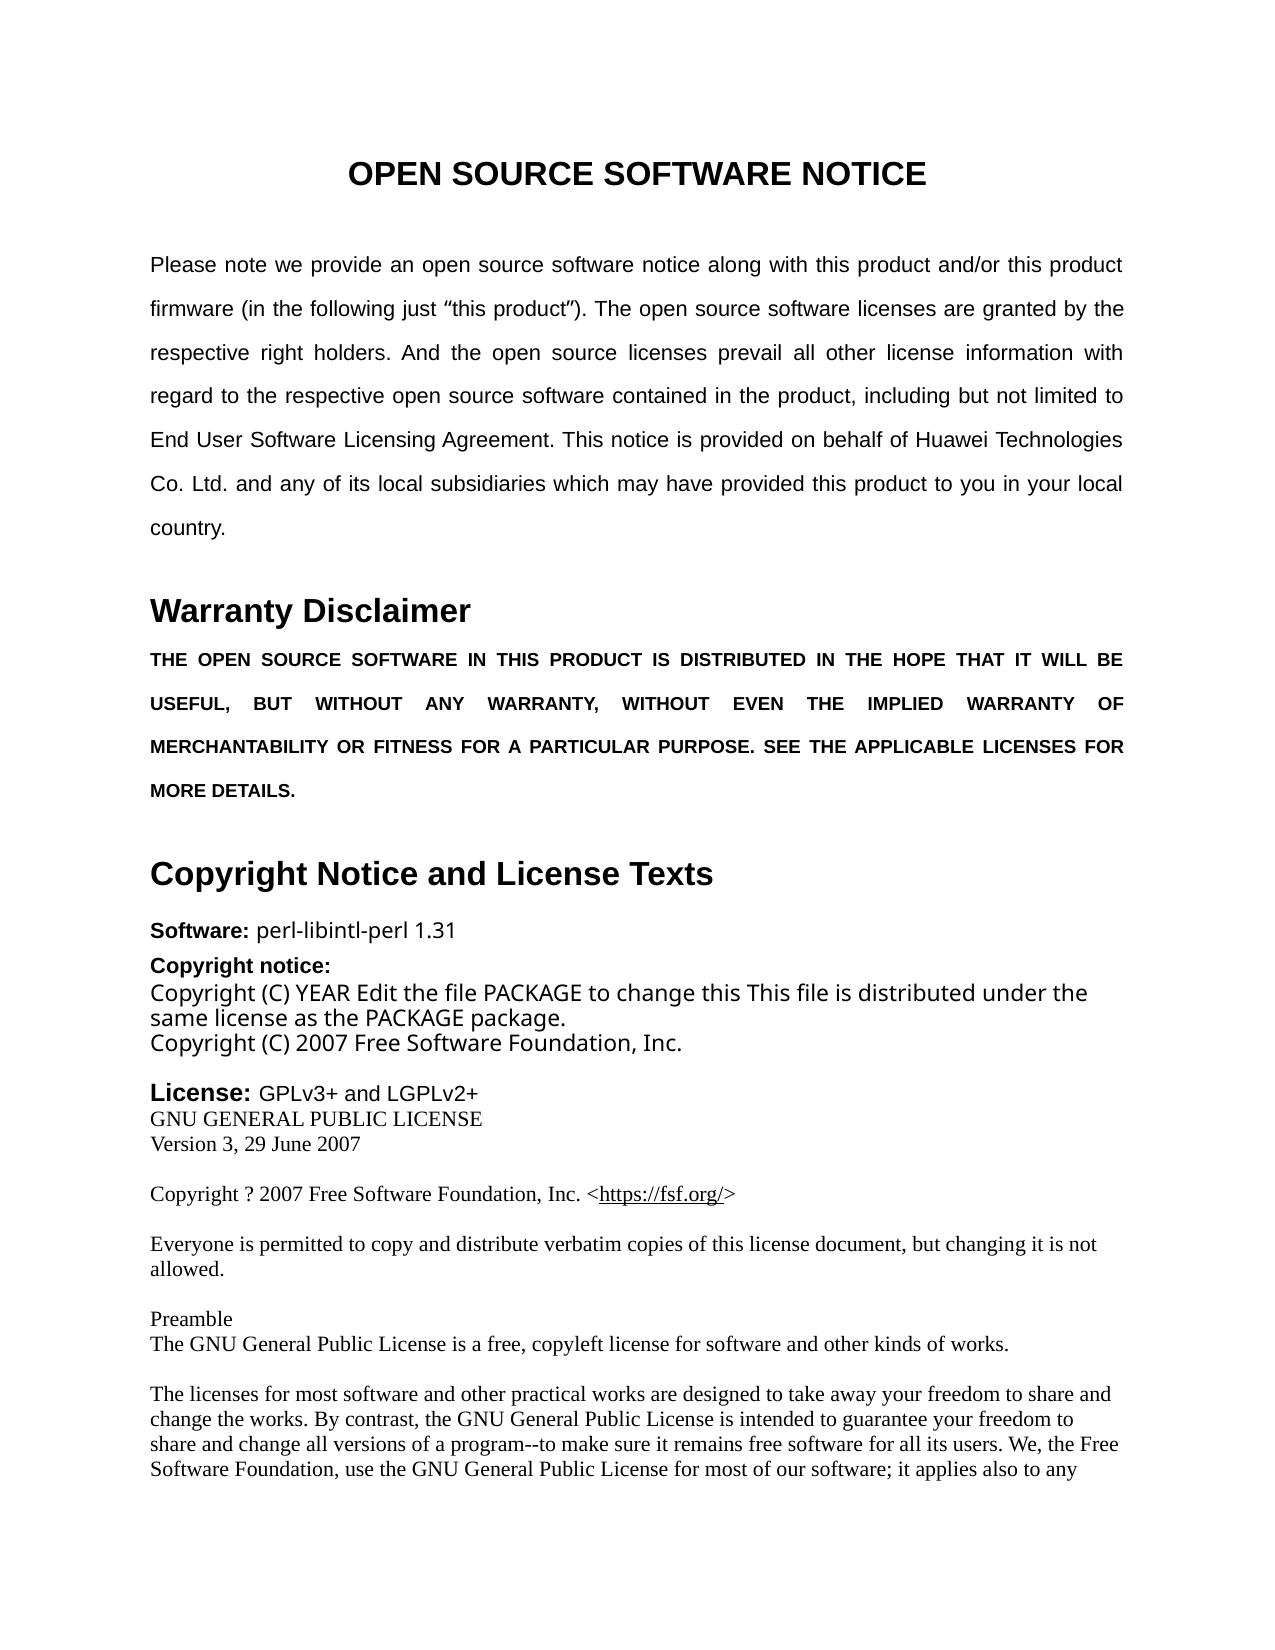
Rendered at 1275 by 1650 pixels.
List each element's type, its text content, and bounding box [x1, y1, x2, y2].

text Software: perl-libintl-perl 1.31 [150, 919, 1125, 944]
text Copyright (C) YEAR Edit the file PACKAGE to change this This file is distributed under the same license as the PACKAGE package. Copyright (C) 2007 Free Software Foundation, Inc. [150, 981, 1125, 1081]
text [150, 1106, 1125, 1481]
text Copyright Notice and License Texts [150, 850, 1125, 894]
text The open source software in this product is distributed in the hope that it will be useful, but WITHOUT ANY WARRANTY, without even the implied warranty of MERCHANTABILITY or FITNESS FOR A PARTICULAR PURPOSE. See the applicable licenses for more details. [150, 631, 1125, 806]
text Copyright notice: [150, 944, 1125, 981]
text Please note we provide an open source software notice along with this product and/or this product firmware (in the following just “this product”). The open source software licenses are granted by the respective right holders. And the open source licenses prevail all other license information with regard to the respective open source software contained in the product, including but not limited to End User Software Licensing Agreement. This notice is provided on behalf of Huawei Technologies Co. Ltd. and any of its local subsidiaries which may have provided this product to you in your local country. [150, 237, 1125, 544]
text OPEN SOURCE SOFTWARE NOTICE [150, 150, 1125, 194]
text Warranty Disclaimer [150, 587, 1125, 631]
text License: GPLv3+ and LGPLv2+ [150, 1081, 1125, 1106]
